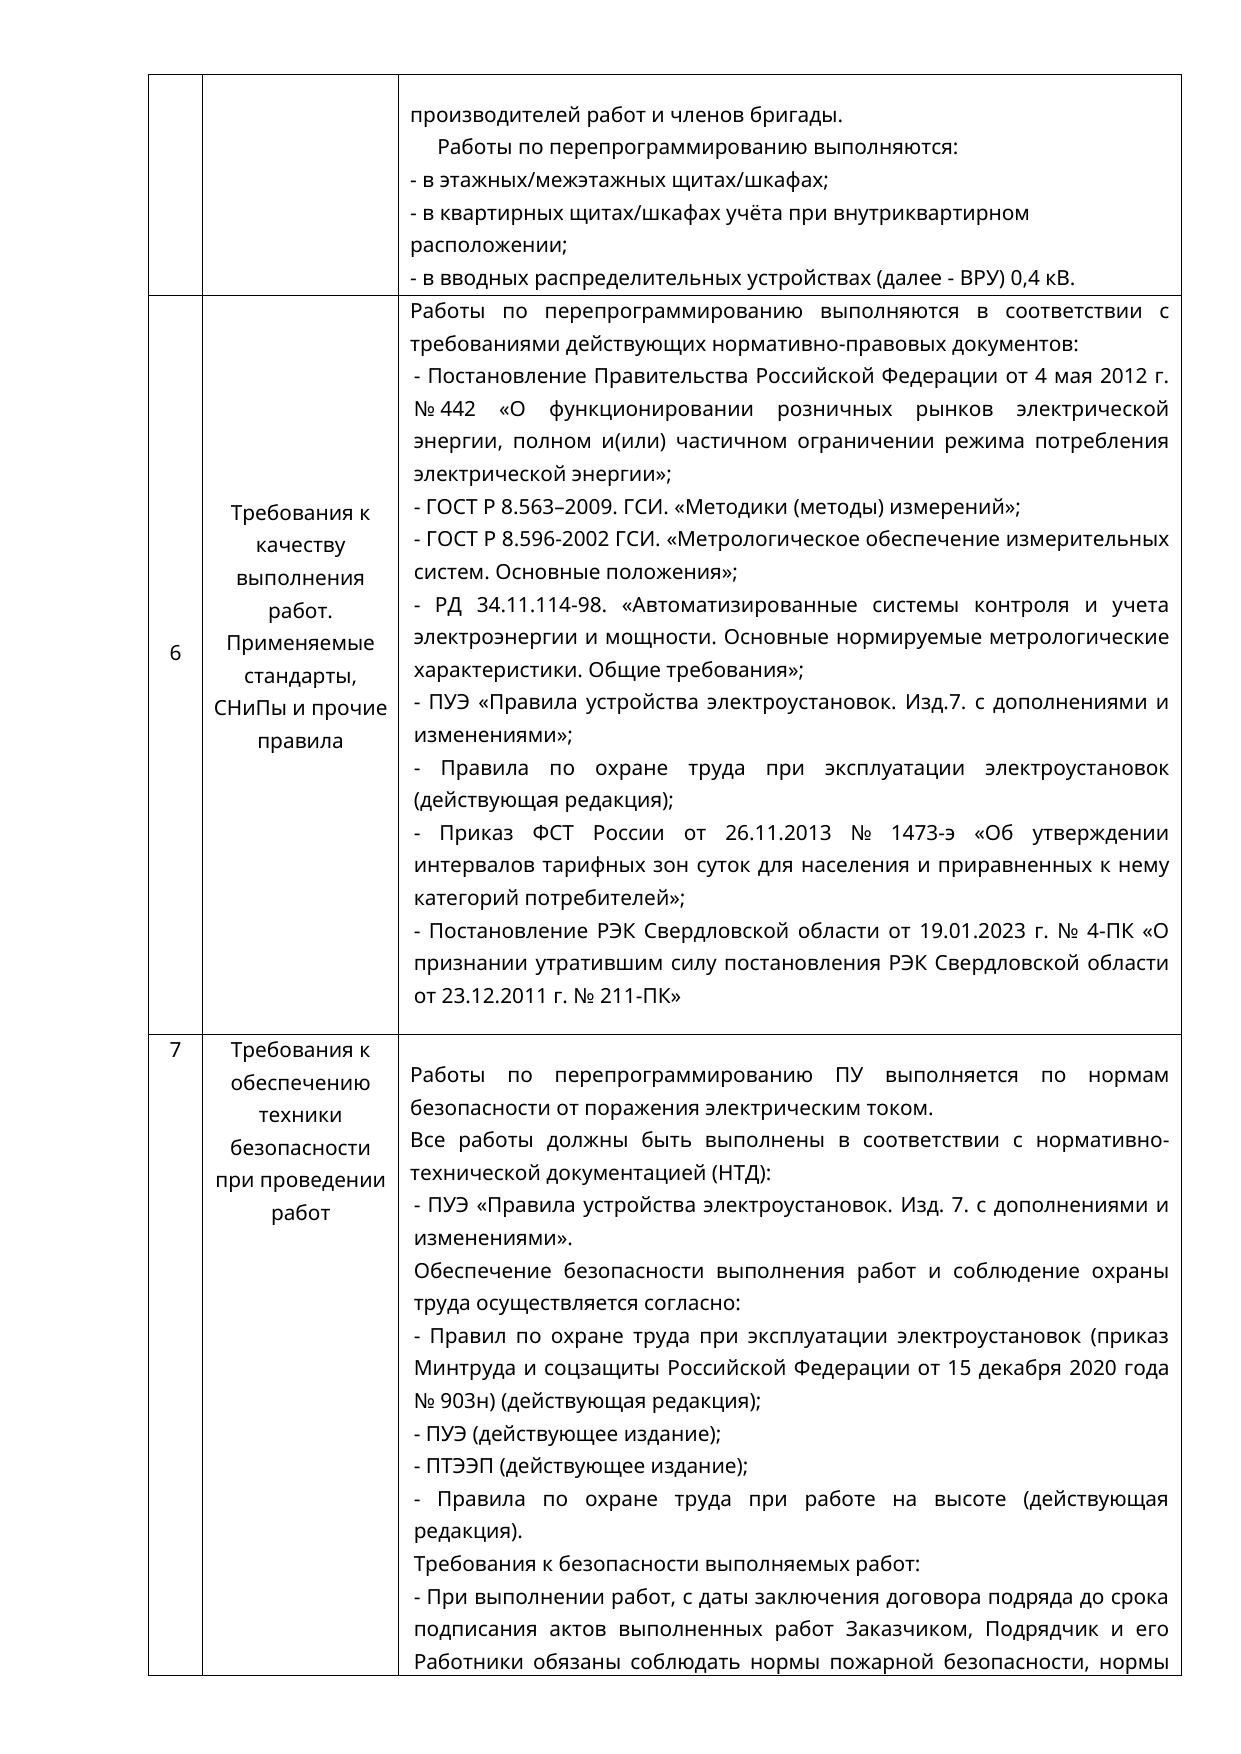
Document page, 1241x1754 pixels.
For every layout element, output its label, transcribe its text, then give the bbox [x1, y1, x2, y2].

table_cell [399, 75, 1181, 295]
table_cell 7 [149, 1035, 202, 1675]
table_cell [203, 75, 398, 295]
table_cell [203, 1035, 398, 1675]
table_cell Требования к качеству выполнения работ. Применяемые стандарты, СНиПы и прочие правила [203, 296, 398, 1034]
table_cell 6 [149, 296, 202, 1034]
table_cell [399, 1035, 1181, 1675]
table_cell 5 [149, 75, 202, 295]
table_cell Работы по перепрограммированию выполняются в соответствии с требованиями действующих нормативно-правовых документов: - Постановление Правительства Российской Федерации от 4 мая 2012 г. № 442 «О функционировании розничных рынков электрической энергии, полном и(или) частичном ограничении режима потребления электрической энергии»; - ГОСТ Р 8.563–2009. ГСИ. «Методики (методы) измерений»; - ГОСТ Р 8.596-2002 ГСИ. «Метрологическое обеспечение измерительных систем. Основные положения»; - РД 34.11.114-98. «Автоматизированные системы контроля и учета электроэнергии и мощности. Основные нормируемые метрологические характеристики. Общие требования»; - ПУЭ «Правила устройства электроустановок. Изд.7. с дополнениями и изменениями»; - Правила по охране труда при эксплуатации электроустановок (действующая редакция); - Приказ ФСТ России от 26.11.2013 № 1473-э «Об утверждении интервалов тарифных зон суток для населения и приравненных к нему категорий потребителей»; - Постановление РЭК Свердловской области от 19.01.2023 г. № 4-ПК «О признании утратившим силу постановления РЭК Свердловской области от 23.12.2011 г. № 211-ПК» [399, 296, 1181, 1034]
